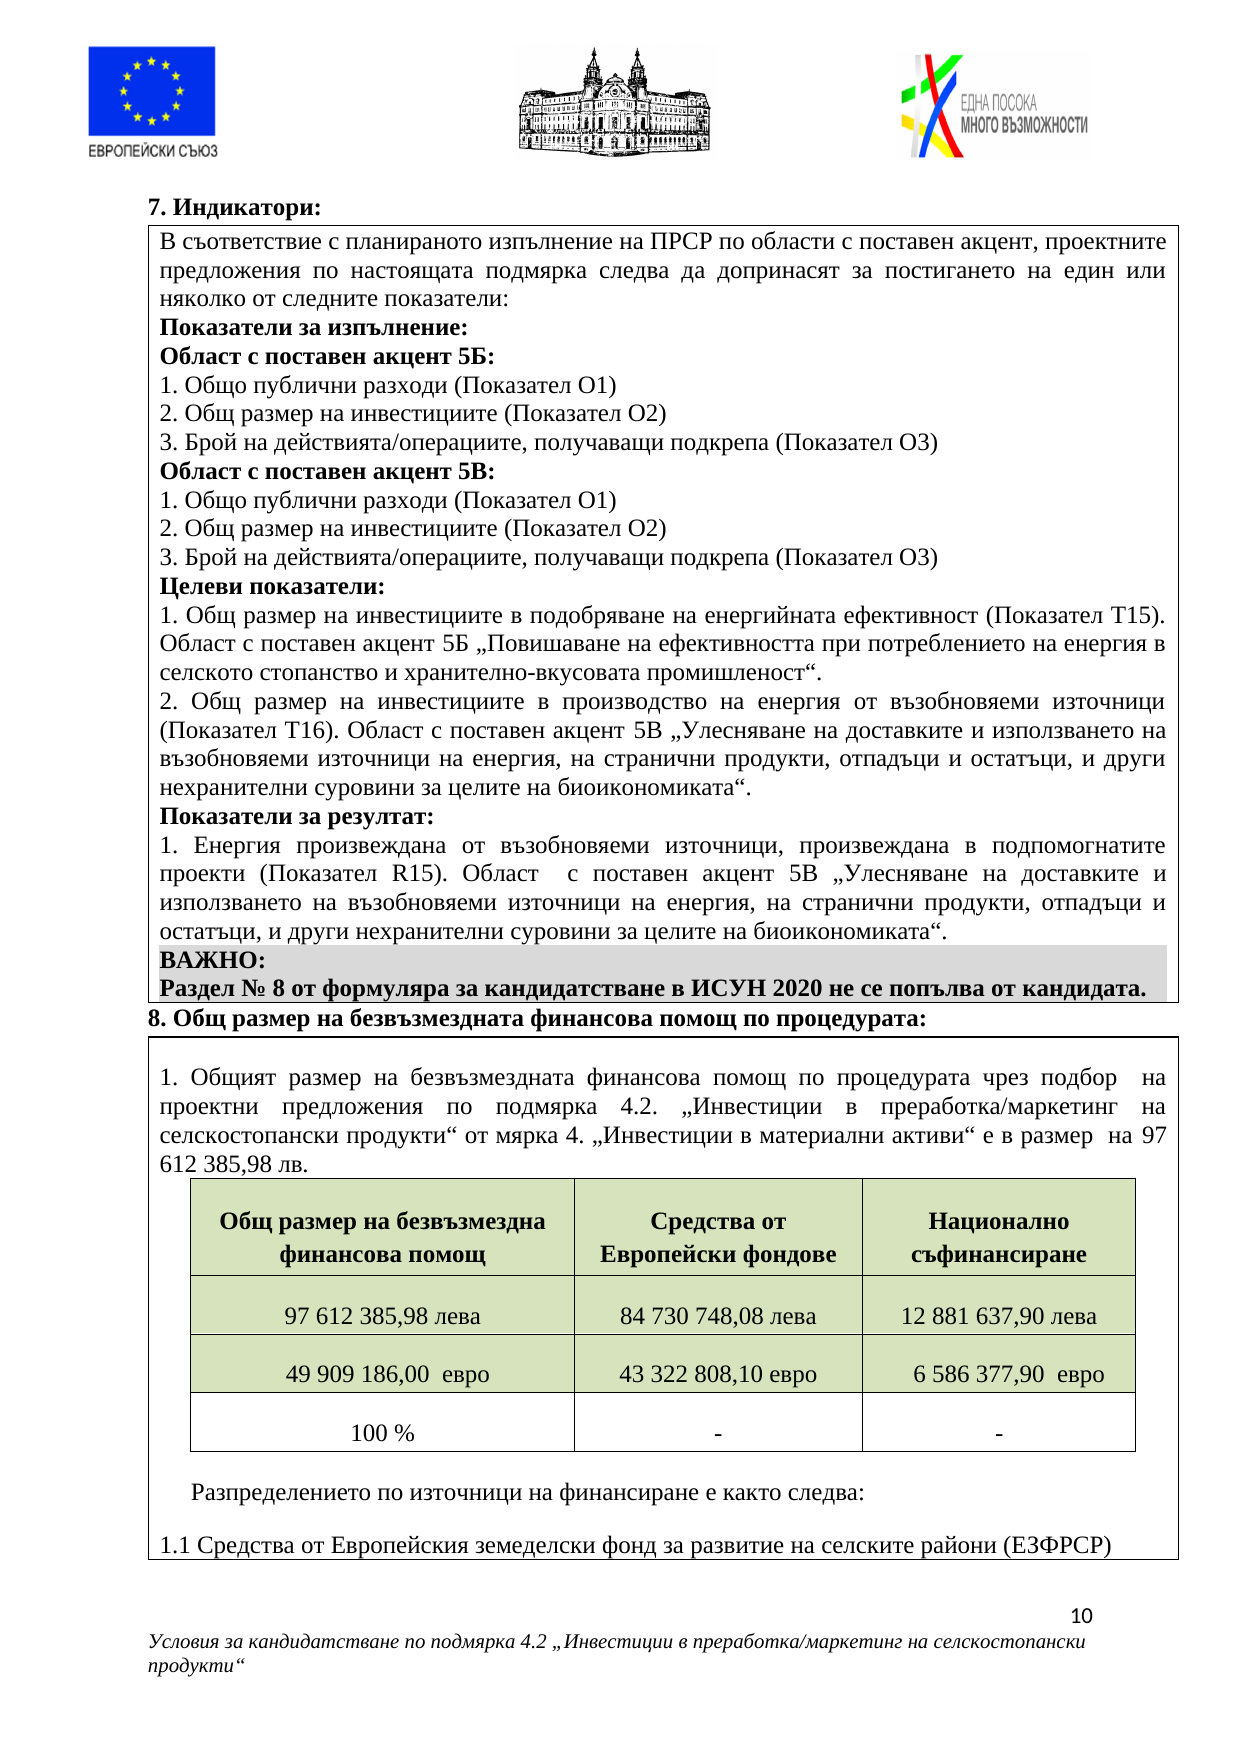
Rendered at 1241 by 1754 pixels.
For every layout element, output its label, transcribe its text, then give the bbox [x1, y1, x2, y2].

subtitle 7. Индикатори: [148, 192, 1093, 221]
picture [514, 44, 718, 160]
subtitle 8. Общ размер на безвъзмездната финансова помощ по процедурата: [148, 1003, 1093, 1032]
table_header В съответствие с планираното изпълнение на ПРСР по области с поставен акцент, проектните предложения по настоящата подмярка следва да допринасят за постигането на един или няколко от следните показатели: Показатели за изпълнение: Област с поставен акцент 5Б: 1. Общо публични разходи (Показател О1) 2. Общ размер на инвестициите (Показател О2) 3. Брой на действията/операциите, получаващи подкрепа (Показател О3) Област с поставен акцент 5В: 1. Общо публични разходи (Показател О1) 2. Общ размер на инвестициите (Показател О2) 3. Брой на действията/операциите, получаващи подкрепа (Показател О3) Целеви показатели: 1. Общ размер на инвестициите в подобряване на енергийната ефективност (Показател Т15). Област с поставен акцент 5Б „Повишаване на ефективността при потреблението на енергия в селското стопанство и хранително-вкусовата промишленост“. 2. Общ размер на инвестициите в производство на енергия от възобновяеми източници (Показател Т16). Област с поставен акцент 5В „Улесняване на доставките и използването на възобновяеми източници на енергия, на странични продукти, отпадъци и остатъци, и други нехранителни суровини за целите на биоикономиката“. Показатели за резултат: 1. Енергия произвеждана от възобновяеми източници, произвеждана в подпомогнатите проекти (Показател R15). Област с поставен акцент 5В „Улесняване на доставките и използването на възобновяеми източници на енергия, на странични продукти, отпадъци и остатъци, и други нехранителни суровини за целите на биоикономиката“. ВАЖНО: Раздел № 8 от формуляра за кандидатстване в ИСУН 2020 не се попълва от кандидата. [149, 226, 1178, 1002]
picture [88, 45, 219, 160]
picture [896, 50, 1090, 160]
